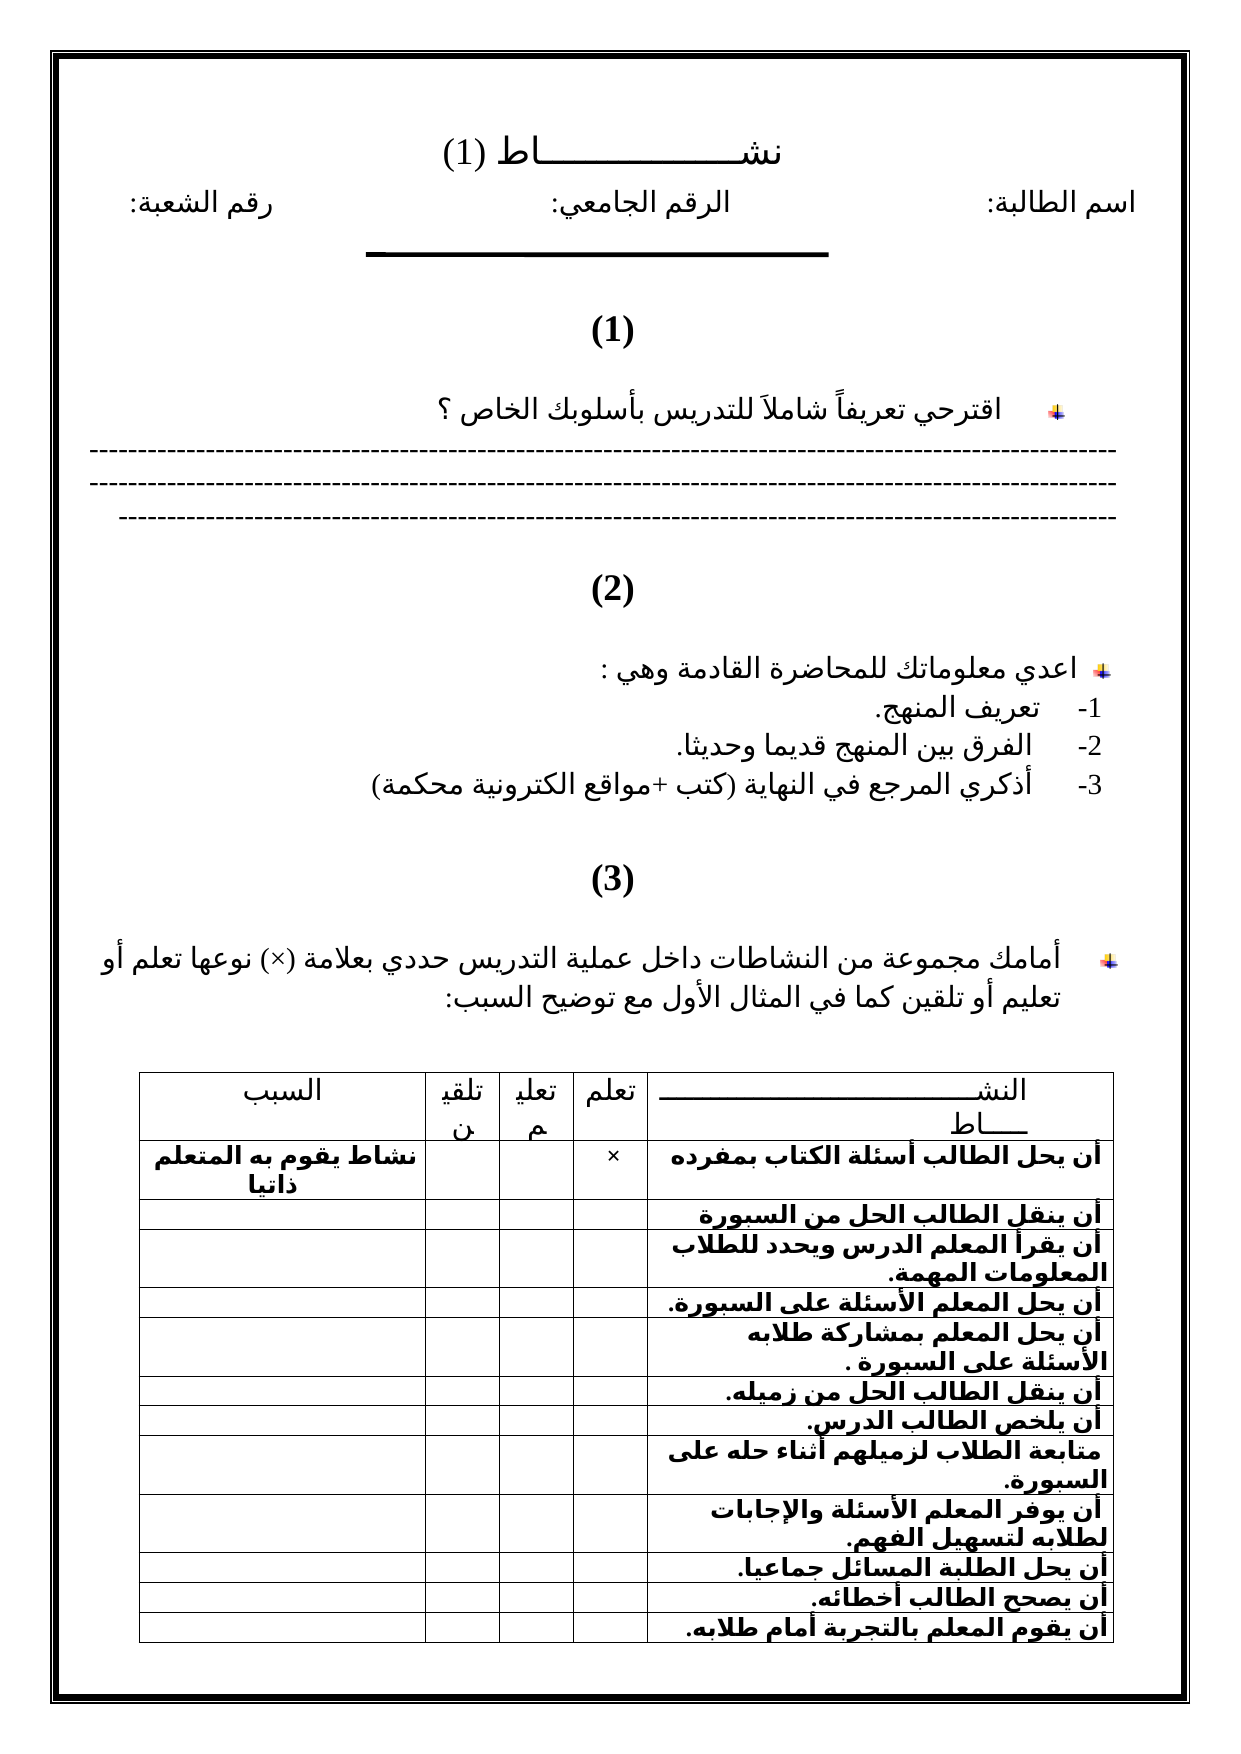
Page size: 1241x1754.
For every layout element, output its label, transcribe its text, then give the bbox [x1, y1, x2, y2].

table_cell نشاط يقوم به المتعلم ذاتيا [140, 1141, 425, 1199]
table_cell أن ينقل الطالب الحل من السبورة [648, 1200, 1113, 1229]
table_cell [140, 1613, 425, 1642]
table_cell أن يصحح الطالب أخطائه. [648, 1583, 1113, 1612]
table_cell [500, 1230, 573, 1287]
picture [1100, 952, 1118, 969]
list الفرق بين المنهج قديما وحديثا. [89, 728, 1078, 762]
table_cell [140, 1288, 425, 1317]
table_cell [140, 1406, 425, 1435]
table_cell [500, 1288, 573, 1317]
table_header تلقين [426, 1073, 499, 1140]
table_header تعليم [500, 1073, 573, 1140]
table_cell أن يحل المعلم الأسئلة على السبورة. [648, 1288, 1113, 1317]
table_cell × [574, 1141, 647, 1199]
table_cell [574, 1495, 647, 1552]
table_cell متابعة الطلاب لزميلهم أثناء حله على السبورة. [648, 1436, 1113, 1494]
table_cell [140, 1200, 425, 1229]
list أذكري المرجع في النهاية (كتب +مواقع الكترونية محكمة) [89, 767, 1078, 801]
table_cell [574, 1436, 647, 1494]
table_cell [500, 1613, 573, 1642]
table_cell [140, 1230, 425, 1287]
table_cell [426, 1495, 499, 1552]
table_cell [574, 1377, 647, 1405]
text (2) [89, 565, 1137, 608]
list --------------------------------------------------------------------------------------------------------------------------------------------------------------------------------------------------------------------------------------------------------------------------------------------------------------------------- [89, 431, 1118, 532]
text (3) [89, 855, 1137, 898]
table_header السبب [140, 1073, 425, 1140]
table_cell [574, 1200, 647, 1229]
table_cell [426, 1436, 499, 1494]
table_cell [574, 1613, 647, 1642]
table_cell [500, 1583, 573, 1612]
table_cell [500, 1553, 573, 1582]
table_cell أن يلخص الطالب الدرس. [648, 1406, 1113, 1435]
list اعدي معلوماتك للمحاضرة القادمة وهي : [89, 651, 1093, 685]
table_cell [426, 1406, 499, 1435]
table_cell [500, 1200, 573, 1229]
table_cell [500, 1377, 573, 1405]
table_cell [140, 1553, 425, 1582]
table_cell أن يحل الطلبة المسائل جماعيا. [648, 1553, 1113, 1582]
table_cell أن يحل المعلم بمشاركة طلابه الأسئلة على السبورة . [648, 1318, 1113, 1376]
table_cell [426, 1200, 499, 1229]
table_cell أن يقوم المعلم بالتجربة أمام طلابه. [648, 1613, 1113, 1642]
table_cell [574, 1288, 647, 1317]
table_cell [140, 1318, 425, 1376]
text اسم الطالبة: الرقم الجامعي: رقم الشعبة: [89, 185, 1137, 219]
table_cell [426, 1230, 499, 1287]
table_cell [574, 1583, 647, 1612]
table_cell [140, 1377, 425, 1405]
list تعريف المنهج. [89, 690, 1078, 723]
table_cell [140, 1583, 425, 1612]
table_cell [140, 1495, 425, 1552]
table_cell [426, 1318, 499, 1376]
list اقترحي تعريفاً شاملاَ للتدريس بأسلوبك الخاص ؟ [89, 392, 1047, 426]
table_cell [140, 1436, 425, 1494]
table_cell أن يوفر المعلم الأسئلة والإجابات لطلابه لتسهيل الفهم. [648, 1495, 1113, 1552]
table_cell [500, 1406, 573, 1435]
picture [1093, 662, 1111, 679]
list أمامك مجموعة من النشاطات داخل عملية التدريس حددي بعلامة (×) نوعها تعلم أو تعليم أو تلقين كما في المثال الأول مع توضيح السبب: [89, 941, 1099, 1013]
table_cell أن يحل الطالب أسئلة الكتاب بمفرده [648, 1141, 1113, 1199]
picture [1048, 403, 1065, 420]
table_cell [426, 1377, 499, 1405]
table_header النشــــــــــــــــــــــــــــــــــــــــــاط [648, 1073, 1113, 1140]
table_cell [426, 1288, 499, 1317]
table_cell [574, 1318, 647, 1376]
table_cell [500, 1436, 573, 1494]
table_cell [500, 1495, 573, 1552]
table_cell [574, 1406, 647, 1435]
table_cell أن ينقل الطالب الحل من زميله. [648, 1377, 1113, 1405]
table_header تعلم [574, 1073, 647, 1140]
table_cell [426, 1613, 499, 1642]
text نشــــــــــــــــــاط (1) [89, 129, 1137, 173]
table_cell [574, 1230, 647, 1287]
text (1) [89, 306, 1137, 349]
table_cell [574, 1553, 647, 1582]
table_cell [426, 1141, 499, 1199]
table_cell [426, 1553, 499, 1582]
table_cell [426, 1583, 499, 1612]
table_cell أن يقرأ المعلم الدرس ويحدد للطلاب المعلومات المهمة. [648, 1230, 1113, 1287]
table_cell [500, 1141, 573, 1199]
table_cell [500, 1318, 573, 1376]
